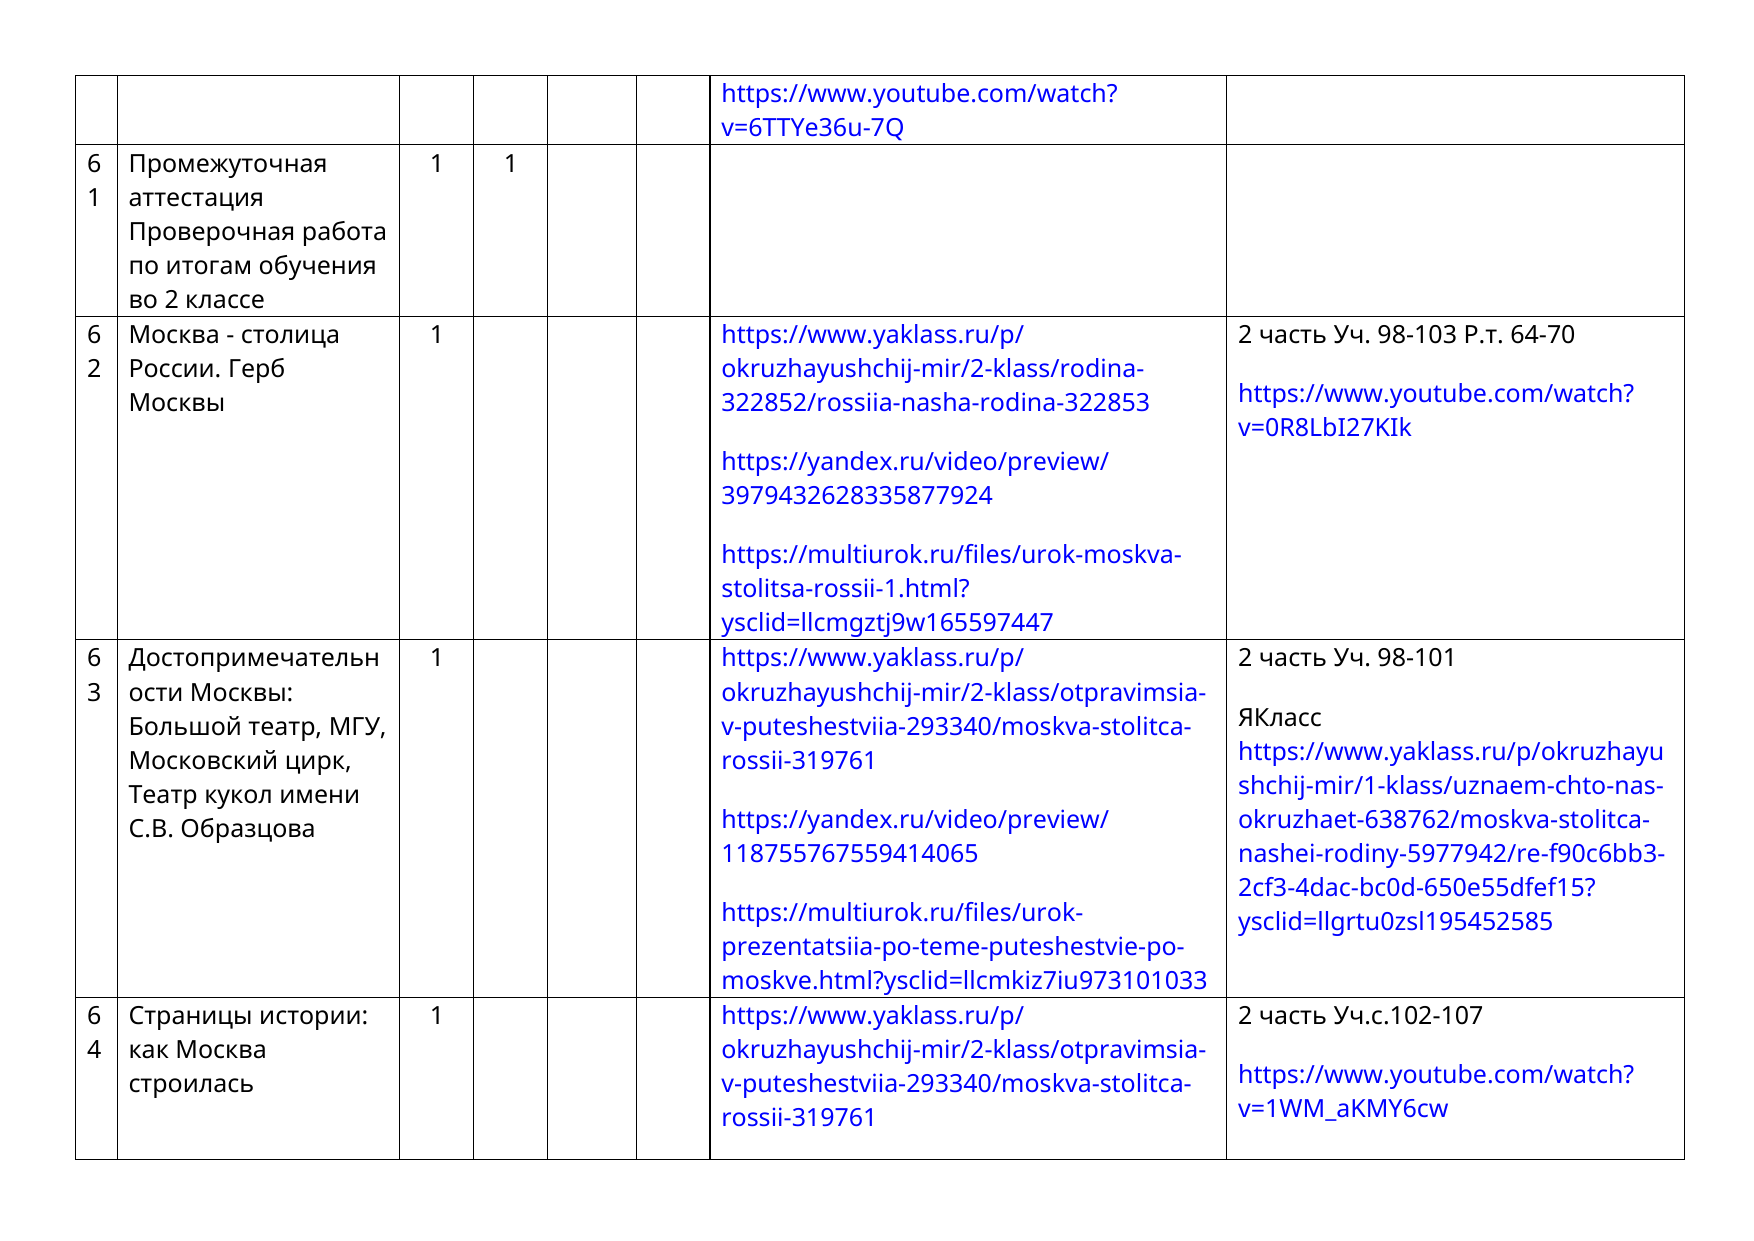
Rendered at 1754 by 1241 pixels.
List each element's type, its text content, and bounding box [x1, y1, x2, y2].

table_cell [637, 145, 709, 316]
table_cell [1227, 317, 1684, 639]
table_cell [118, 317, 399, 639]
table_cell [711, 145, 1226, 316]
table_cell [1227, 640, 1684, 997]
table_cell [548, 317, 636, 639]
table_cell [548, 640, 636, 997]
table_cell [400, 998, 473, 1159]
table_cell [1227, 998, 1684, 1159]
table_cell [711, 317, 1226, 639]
table_cell [548, 145, 636, 316]
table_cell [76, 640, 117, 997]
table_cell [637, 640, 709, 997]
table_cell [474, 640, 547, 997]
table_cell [118, 76, 399, 144]
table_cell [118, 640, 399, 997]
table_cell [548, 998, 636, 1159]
table_cell [474, 76, 547, 144]
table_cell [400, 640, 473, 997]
table_cell 1 [474, 145, 547, 316]
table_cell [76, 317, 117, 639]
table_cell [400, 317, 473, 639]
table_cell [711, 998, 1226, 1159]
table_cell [711, 76, 1226, 144]
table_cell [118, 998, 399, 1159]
table_cell 1 [400, 145, 473, 316]
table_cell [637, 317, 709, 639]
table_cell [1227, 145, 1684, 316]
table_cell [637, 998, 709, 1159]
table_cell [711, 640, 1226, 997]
table_cell 60 [76, 76, 117, 144]
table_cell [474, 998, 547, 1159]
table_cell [1227, 76, 1684, 144]
table_cell 61 [76, 145, 117, 316]
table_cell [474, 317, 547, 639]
table_cell [548, 76, 636, 144]
table_cell [637, 76, 709, 144]
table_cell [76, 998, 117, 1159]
table_cell Промежуточная аттестация Проверочная работа по итогам обучения во 2 классе [118, 145, 399, 316]
table_cell 1 [400, 76, 473, 144]
